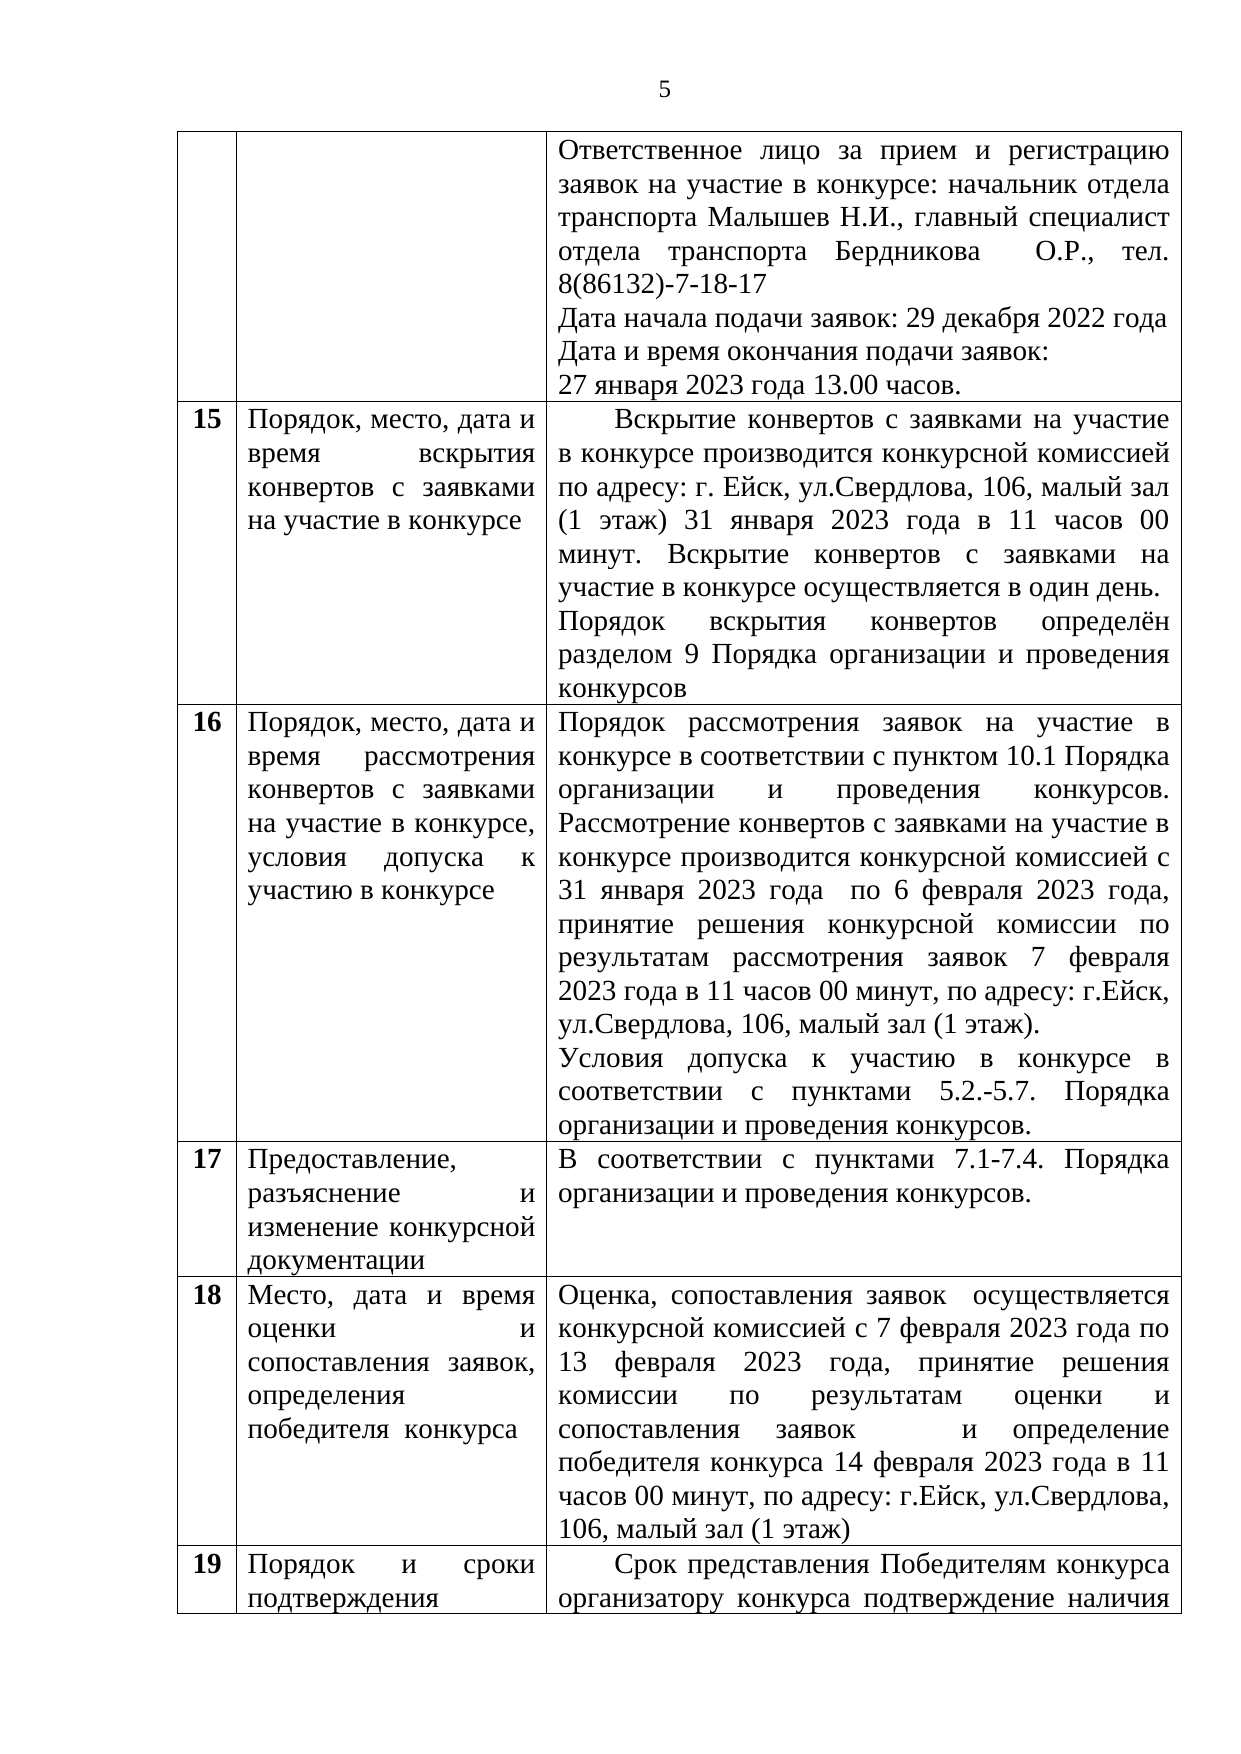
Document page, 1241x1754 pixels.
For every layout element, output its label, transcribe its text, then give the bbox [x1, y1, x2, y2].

table_cell 17 [178, 1142, 236, 1276]
table_cell Вскрытие конвертов с заявками на участие в конкурсе производится конкурсной комиссией по адресу: г. Ейск, ул.Свердлова, 106, малый зал (1 этаж) 31 января 2023 года в 11 часов 00 минут. Вскрытие конвертов с заявками на участие в конкурсе осуществляется в один день. Порядок вскрытия конвертов определён разделом 9 Порядка организации и проведения конкурсов [547, 402, 1181, 703]
table_cell Порядок, место, дата и время рассмотрения конвертов с заявками на участие в конкурсе, условия допуска к участию в конкурсе [237, 705, 546, 1141]
table_cell В соответствии с пунктами 7.1-7.4. Порядка организации и проведения конкурсов. [547, 1142, 1181, 1276]
table_cell 15 [178, 402, 236, 703]
table_cell Порядок рассмотрения заявок на участие в конкурсе в соответствии с пунктом 10.1 Порядка организации и проведения конкурсов. Рассмотрение конвертов с заявками на участие в конкурсе производится конкурсной комиссией с 31 января 2023 года по 6 февраля 2023 года, принятие решения конкурсной комиссии по результатам рассмотрения заявок 7 февраля 2023 года в 11 часов 00 минут, по адресу: г.Ейск, ул.Свердлова, 106, малый зал (1 этаж). Условия допуска к участию в конкурсе в соответствии с пунктами 5.2.-5.7. Порядка организации и проведения конкурсов. [547, 705, 1181, 1141]
table_cell 18 [178, 1277, 236, 1545]
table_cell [237, 132, 546, 401]
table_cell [547, 132, 1181, 401]
table_cell Оценка, сопоставления заявок осуществляется конкурсной комиссией с 7 февраля 2023 года по 13 февраля 2023 года, принятие решения комиссии по результатам оценки и сопоставления заявок и определение победителя конкурса 14 февраля 2023 года в 11 часов 00 минут, по адресу: г.Ейск, ул.Свердлова, 106, малый зал (1 этаж) [547, 1277, 1181, 1545]
table_cell Предоставление, разъяснение и изменение конкурсной документации [425, 1142, 546, 1276]
table_cell Место, дата и время оценки и сопоставления заявок, определения победителя конкурса [237, 1277, 546, 1545]
table_cell Порядок, место, дата и время вскрытия конвертов с заявками на участие в конкурсе [237, 402, 546, 703]
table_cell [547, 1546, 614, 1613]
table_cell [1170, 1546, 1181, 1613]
table_cell 16 [178, 705, 236, 1141]
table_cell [237, 1546, 546, 1613]
table_cell 14 [178, 132, 236, 401]
table_cell 19 [178, 1546, 236, 1613]
